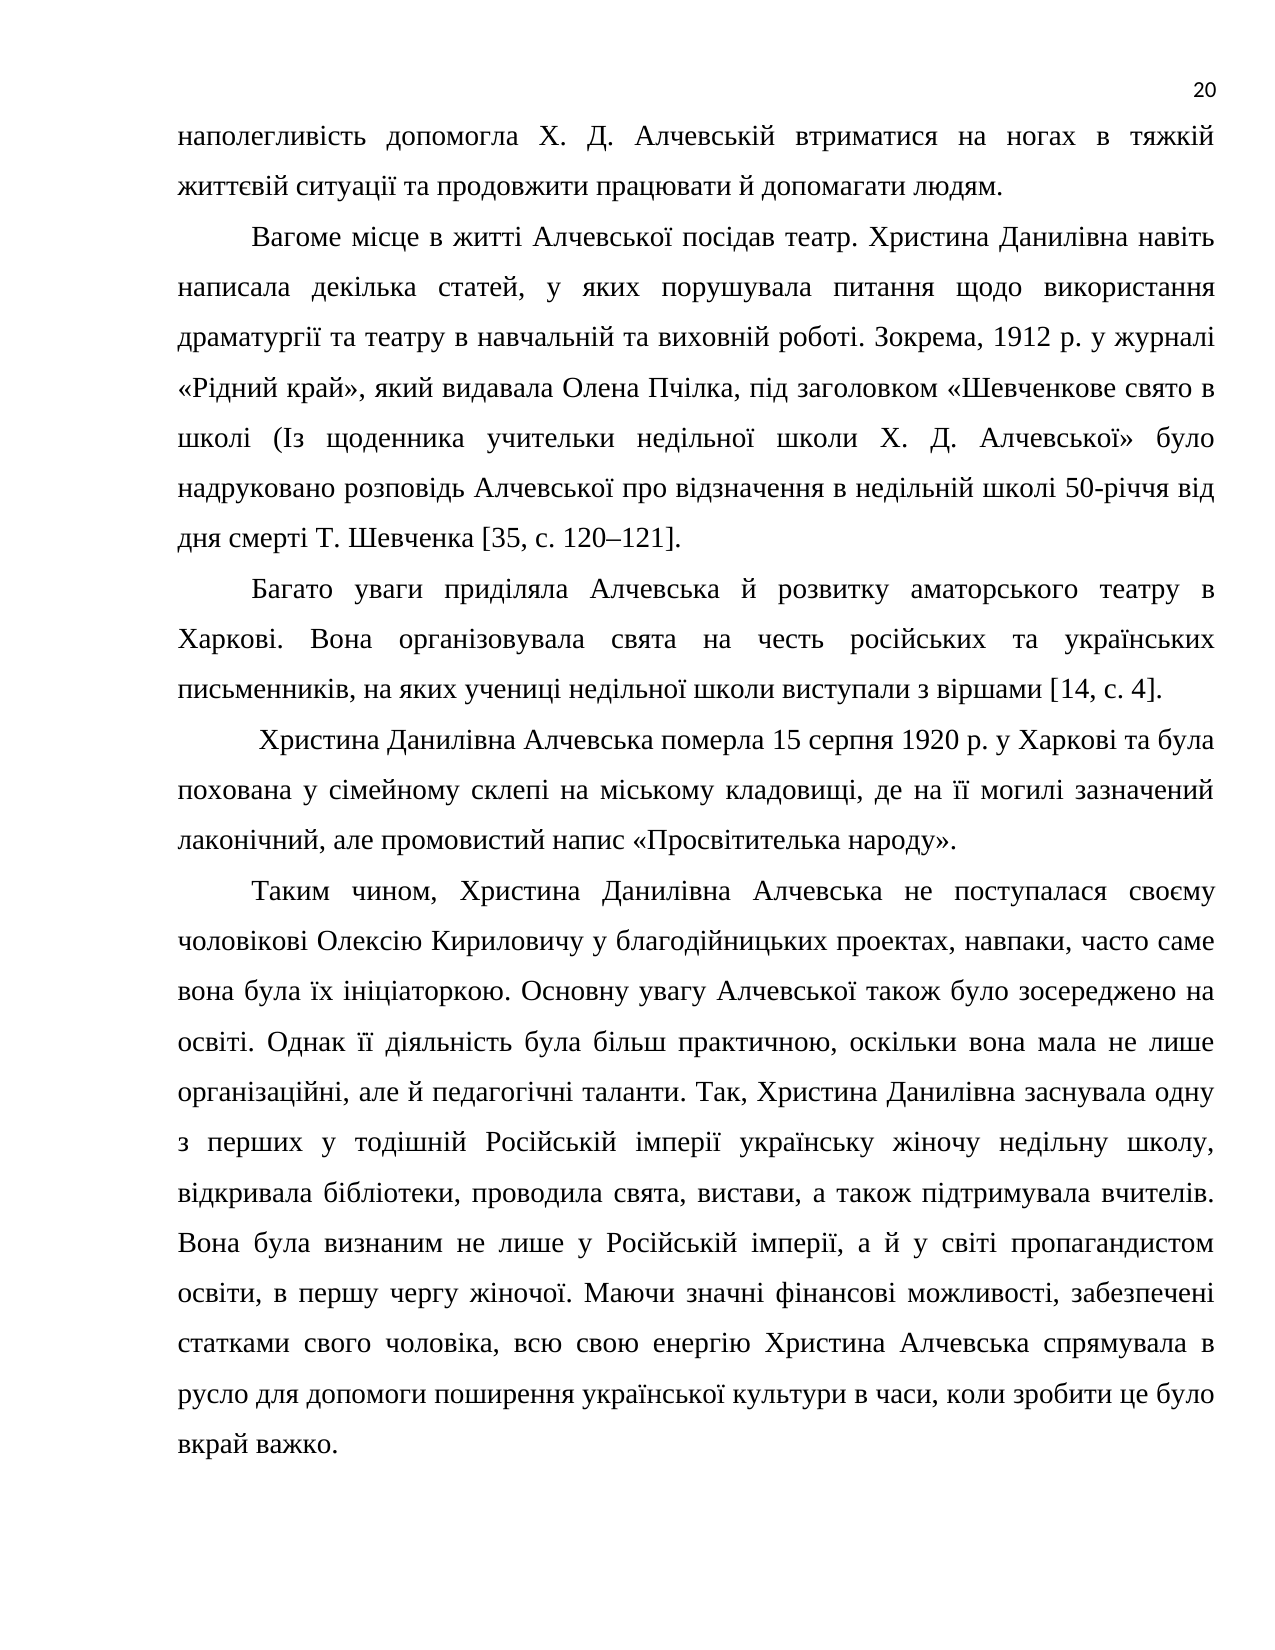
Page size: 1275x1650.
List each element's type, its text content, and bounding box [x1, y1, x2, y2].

text Таким чином, Христина Данилівна Алчевська не поступалася своєму чоловікові Олексію Кириловичу у благодійницьких проектах, навпаки, часто саме вона була їх ініціаторкою. Основну увагу Алчевської також було зосереджено на освіті. Однак її діяльність була більш практичною, оскільки вона мала не лише організаційні, але й педагогічні таланти. Так, Христина Данилівна заснувала одну з перших у тодішній Російській імперії українську жіночу недільну школу, відкривала бібліотеки, проводила свята, вистави, а також підтримувала вчителів. Вона була визнаним не лише у Російській імперії, а й у світі пропагандистом освіти, в першу чергу жіночої. Маючи значні фінансові можливості, забезпечені статками свого чоловіка, всю свою енергію Христина Алчевська спрямувала в русло для допомоги поширення української культури в часи, коли зробити це було вкрай важко. [177, 873, 1216, 1460]
text Вагоме місце в житті Алчевської посідав театр. Христина Данилівна навіть написала декілька статей, у яких порушувала питання щодо використання драматургії та театру в навчальній та виховній роботі. Зокрема, 1912 р. у журналі «Рідний край», який видавала Олена Пчілка, під заголовком «Шевченкове свято в школі (Із щоденника учительки недільної школи Х. Д. Алчевської» було надруковано розповідь Алчевської про відзначення в недільній школі 50-річчя від дня смерті Т. Шевченка [35, с. 120–121]. [177, 219, 1216, 554]
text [177, 118, 1216, 202]
text Багато уваги приділяла Алчевська й розвитку аматорського театру в Харкові. Вона організовувала свята на честь російських та українських письменників, на яких учениці недільної школи виступали з віршами [14, c. 4]. [177, 571, 1216, 705]
text Христина Данилівна Алчевська померла 15 серпня 1920 р. у Харкові та була похована у сімейному склепі на міському кладовищі, де на її могилі зазначений лаконічний, але промовистий напис «Просвітителька народу». [177, 722, 1216, 856]
